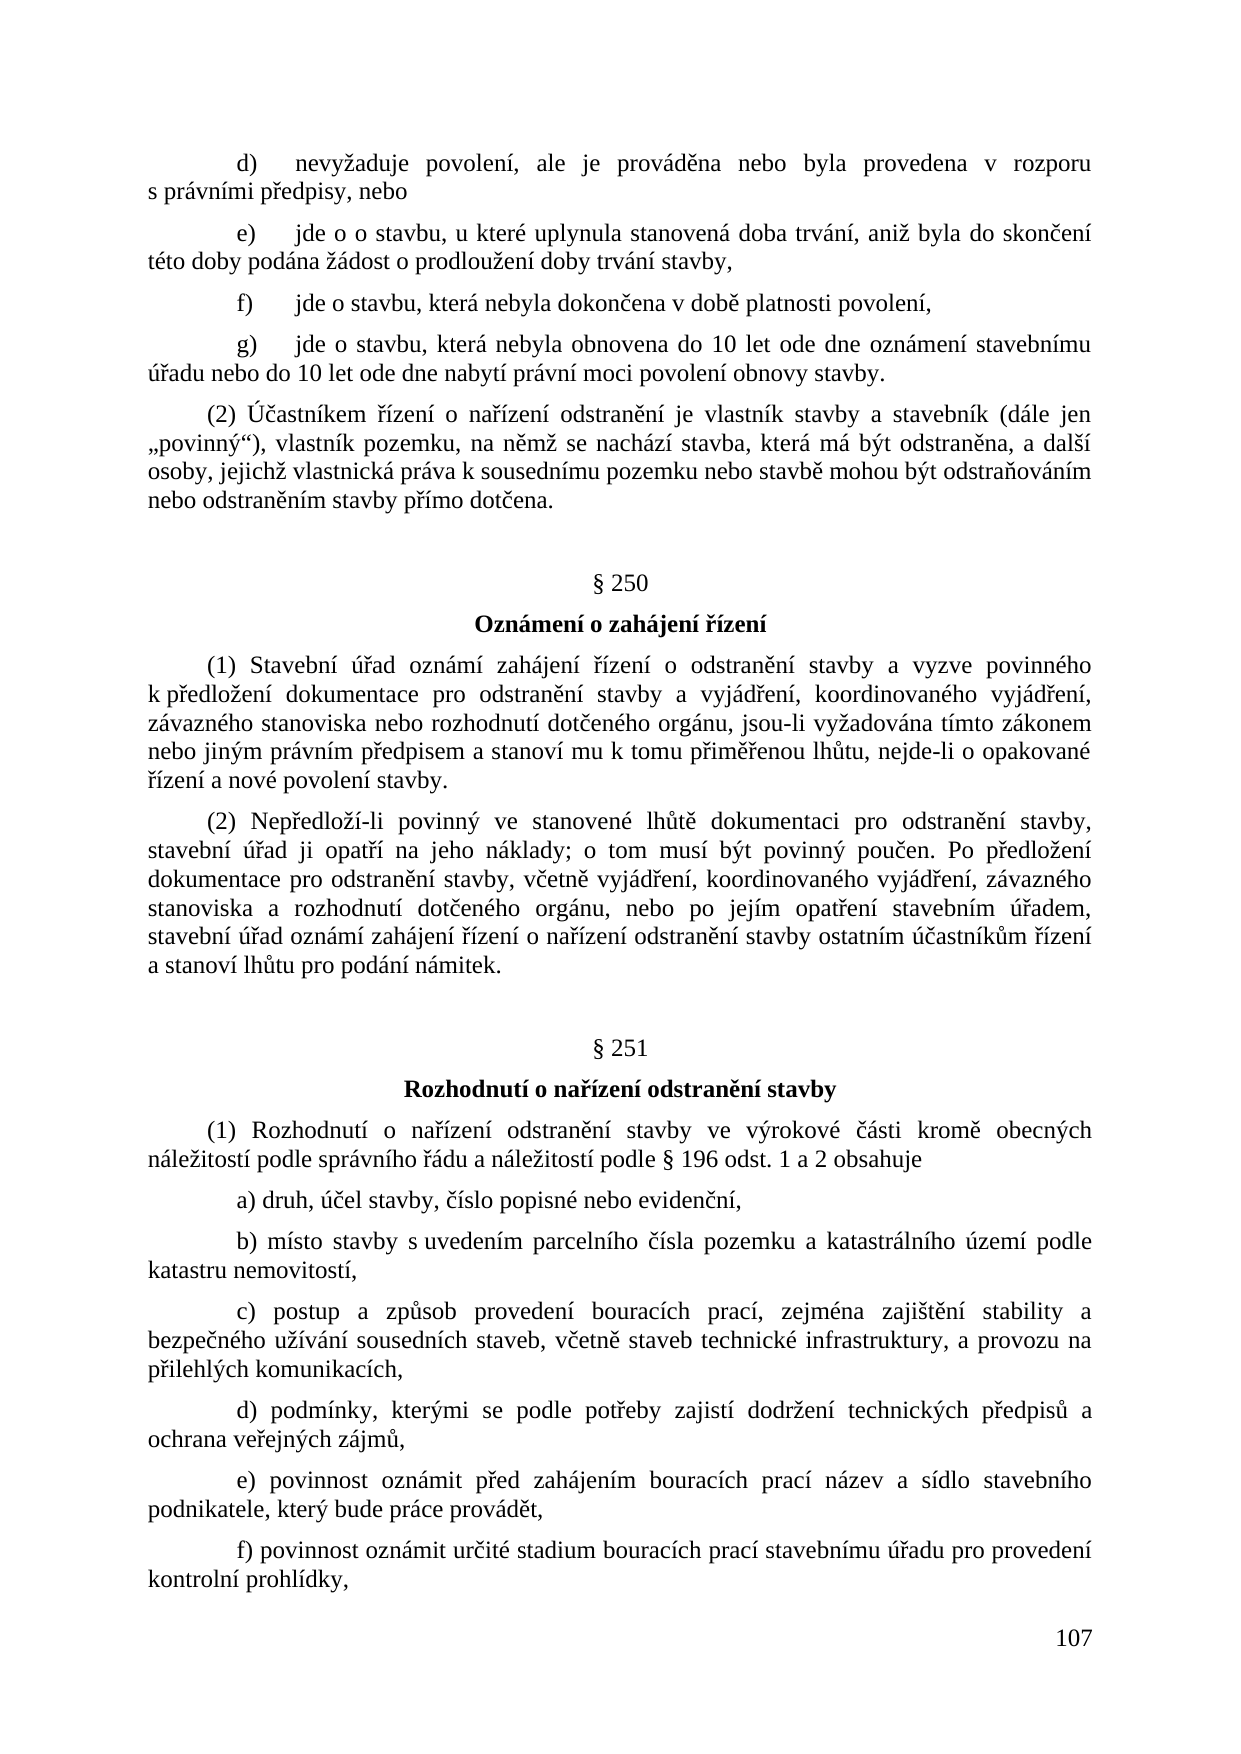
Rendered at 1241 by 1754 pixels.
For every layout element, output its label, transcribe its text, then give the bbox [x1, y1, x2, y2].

text e) jde o o stavbu, u které uplynula stanovená doba trvání, aniž byla do skončení této doby podána žádost o prodloužení doby trvání stavby, [148, 218, 1093, 275]
text d) nevyžaduje povolení, ale je prováděna nebo byla provedena v rozporu s právními předpisy, nebo [148, 148, 1093, 205]
text e) povinnost oznámit před zahájením bouracích prací název a sídlo stavebního podnikatele, který bude práce provádět, [148, 1465, 1093, 1523]
text § 250 [148, 568, 1093, 596]
text d) podmínky, kterými se podle potřeby zajistí dodržení technických předpisů a ochrana veřejných zájmů, [148, 1395, 1093, 1453]
text § 251 [148, 1033, 1093, 1061]
text (1) Rozhodnutí o nařízení odstranění stavby ve výrokové části kromě obecných náležitostí podle správního řádu a náležitostí podle § 196 odst. 1 a 2 obsahuje [148, 1115, 1093, 1173]
text b) místo stavby s uvedením parcelního čísla pozemku a katastrálního území podle katastru nemovitostí, [148, 1226, 1093, 1284]
text (2) Účastníkem řízení o nařízení odstranění je vlastník stavby a stavebník (dále jen „povinný“), vlastník pozemku, na němž se nachází stavba, která má být odstraněna, a další osoby, jejichž vlastnická práva k sousednímu pozemku nebo stavbě mohou být odstraňováním nebo odstraněním stavby přímo dotčena. [148, 399, 1093, 514]
text (1) Stavební úřad oznámí zahájení řízení o odstranění stavby a vyzve povinného k předložení dokumentace pro odstranění stavby a vyjádření, koordinovaného vyjádření, závazného stanoviska nebo rozhodnutí dotčeného orgánu, jsou-li vyžadována tímto zákonem nebo jiným právním předpisem a stanoví mu k tomu přiměřenou lhůtu, nejde-li o opakované řízení a nové povolení stavby. [148, 650, 1093, 794]
text c) postup a způsob provedení bouracích prací, zejména zajištění stability a bezpečného užívání sousedních staveb, včetně staveb technické infrastruktury, a provozu na přilehlých komunikacích, [148, 1296, 1093, 1383]
text a) druh, účel stavby, číslo popisné nebo evidenční, [148, 1185, 1093, 1214]
text g) jde o stavbu, která nebyla obnovena do 10 let ode dne oznámení stavebnímu úřadu nebo do 10 let ode dne nabytí právní moci povolení obnovy stavby. [148, 329, 1093, 386]
text (2) Nepředloží-li povinný ve stanovené lhůtě dokumentaci pro odstranění stavby, stavební úřad ji opatří na jeho náklady; o tom musí být povinný poučen. Po předložení dokumentace pro odstranění stavby, včetně vyjádření, koordinovaného vyjádření, závazného stanoviska a rozhodnutí dotčeného orgánu, nebo po jejím opatření stavebním úřadem, stavební úřad oznámí zahájení řízení o nařízení odstranění stavby ostatním účastníkům řízení a stanoví lhůtu pro podání námitek. [148, 806, 1093, 979]
text f) povinnost oznámit určité stadium bouracích prací stavebnímu úřadu pro provedení kontrolní prohlídky, [148, 1535, 1093, 1593]
text Oznámení o zahájení řízení [148, 609, 1093, 638]
text f) jde o stavbu, která nebyla dokončena v době platnosti povolení, [148, 288, 1093, 316]
text Rozhodnutí o nařízení odstranění stavby [148, 1074, 1093, 1103]
